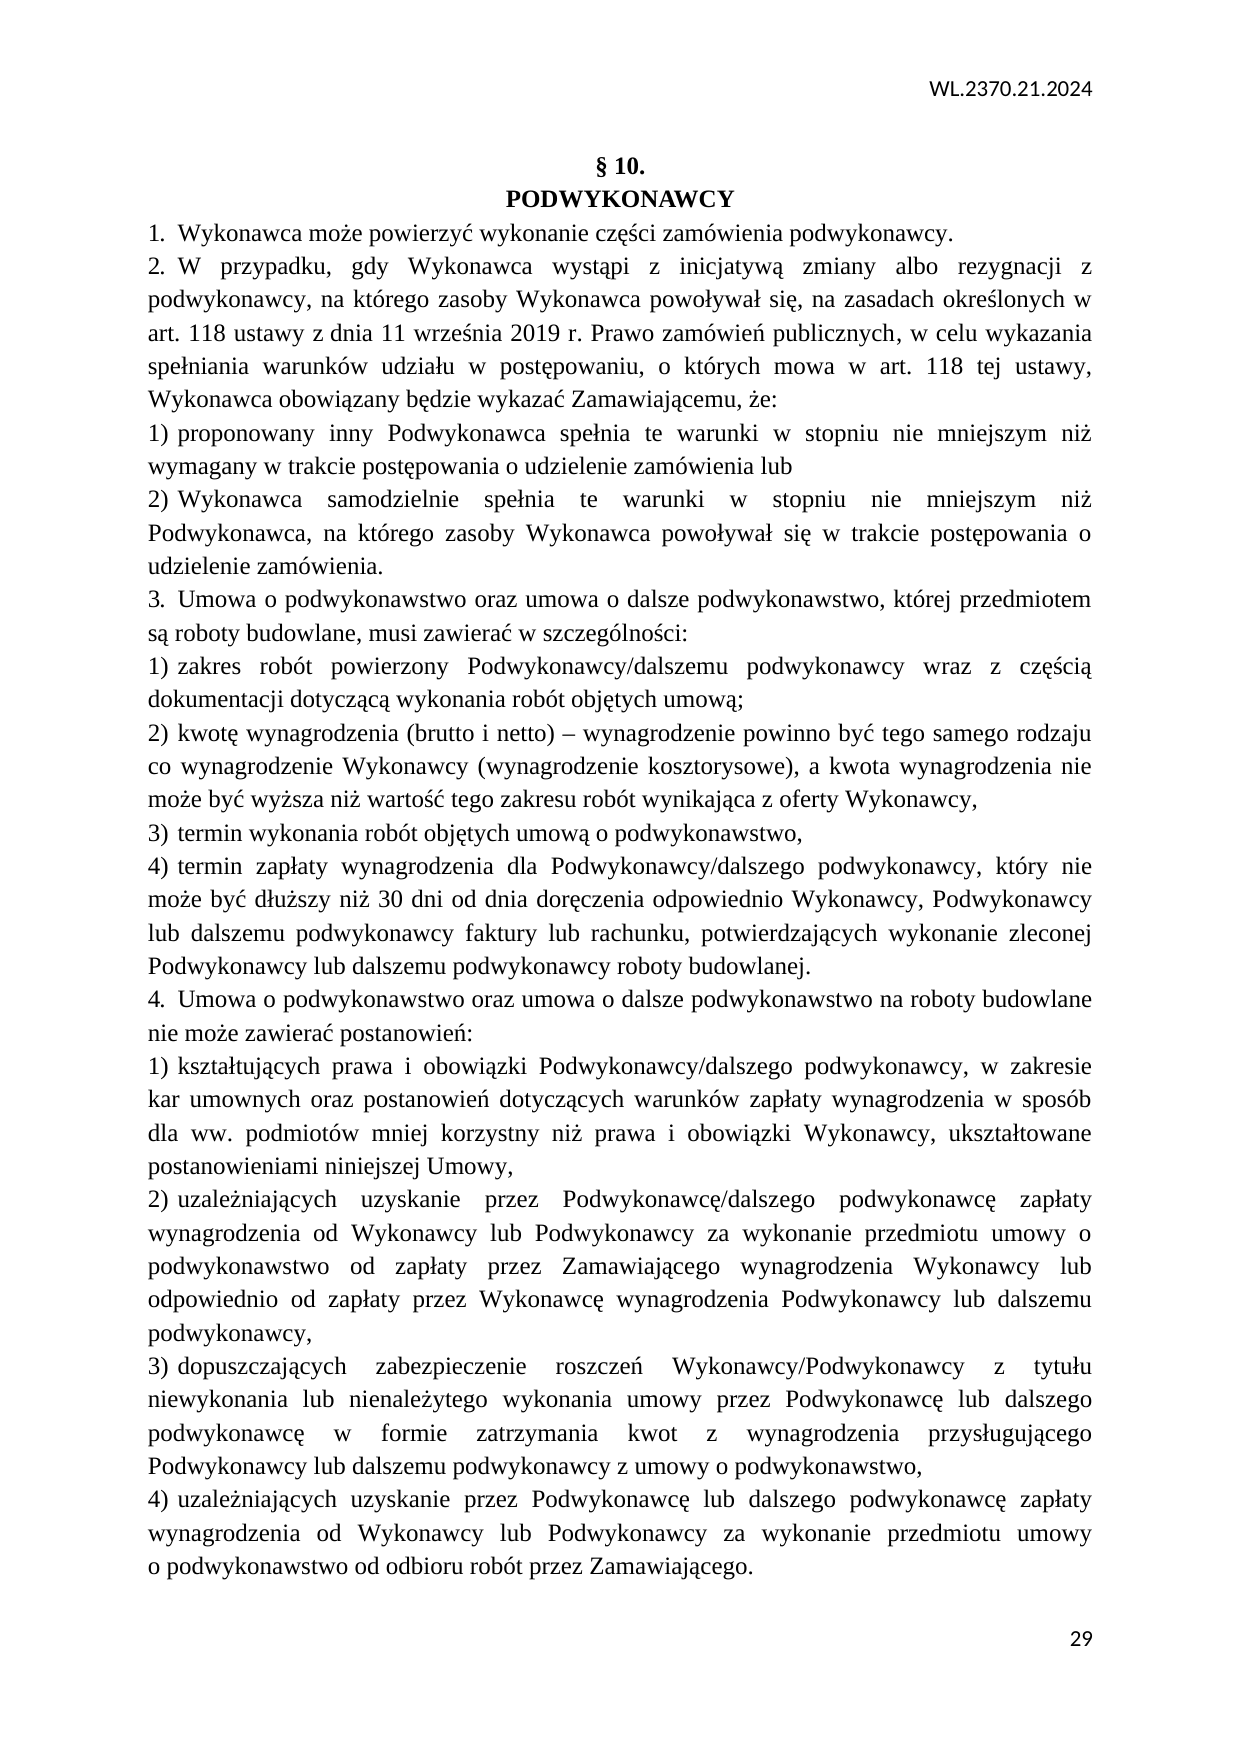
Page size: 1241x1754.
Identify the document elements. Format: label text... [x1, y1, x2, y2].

text PODWYKONAWCY [148, 181, 1093, 214]
list kształtujących prawa i obowiązki Podwykonawcy/dalszego podwykonawcy, w zakresie kar umownych oraz postanowień dotyczących warunków zapłaty wynagrodzenia w sposób dla ww. podmiotów mniej korzystny niż prawa i obowiązki Wykonawcy, ukształtowane postanowieniami niniejszej Umowy, [148, 1048, 1093, 1181]
list proponowany inny Podwykonawca spełnia te warunki w stopniu nie mniejszym niż wymagany w trakcie postępowania o udzielenie zamówienia lub [148, 414, 1093, 481]
list W przypadku, gdy Wykonawca wystąpi z inicjatywą zmiany albo rezygnacji z podwykonawcy, na którego zasoby Wykonawca powoływał się, na zasadach określonych w art. 118 ustawy z dnia 11 września 2019 r. Prawo zamówień publicznych, w celu wykazania spełniania warunków udziału w postępowaniu, o których mowa w art. 118 tej ustawy, Wykonawca obowiązany będzie wykazać Zamawiającemu, że: [148, 248, 1093, 414]
list zakres robót powierzony Podwykonawcy/dalszemu podwykonawcy wraz z częścią dokumentacji dotyczącą wykonania robót objętych umową; [148, 648, 1093, 714]
list Umowa o podwykonawstwo oraz umowa o dalsze podwykonawstwo, której przedmiotem są roboty budowlane, musi zawierać w szczególności: [148, 581, 1093, 648]
list Umowa o podwykonawstwo oraz umowa o dalsze podwykonawstwo na roboty budowlane nie może zawierać postanowień: [148, 981, 1093, 1048]
list termin wykonania robót objętych umową o podwykonawstwo, [148, 814, 1093, 848]
list Wykonawca samodzielnie spełnia te warunki w stopniu nie mniejszym niż Podwykonawca, na którego zasoby Wykonawca powoływał się w trakcie postępowania o udzielenie zamówienia. [148, 481, 1093, 581]
list Wykonawca może powierzyć wykonanie części zamówienia podwykonawcy. [148, 214, 1093, 248]
list uzależniających uzyskanie przez Podwykonawcę lub dalszego podwykonawcę zapłaty wynagrodzenia od Wykonawcy lub Podwykonawcy za wykonanie przedmiotu umowy o podwykonawstwo od odbioru robót przez Zamawiającego. [148, 1481, 1093, 1581]
text § 10. [148, 148, 1093, 181]
list uzależniających uzyskanie przez Podwykonawcę/dalszego podwykonawcę zapłaty wynagrodzenia od Wykonawcy lub Podwykonawcy za wykonanie przedmiotu umowy o podwykonawstwo od zapłaty przez Zamawiającego wynagrodzenia Wykonawcy lub odpowiednio od zapłaty przez Wykonawcę wynagrodzenia Podwykonawcy lub dalszemu podwykonawcy, [148, 1181, 1093, 1348]
list termin zapłaty wynagrodzenia dla Podwykonawcy/dalszego podwykonawcy, który nie może być dłuższy niż 30 dni od dnia doręczenia odpowiednio Wykonawcy, Podwykonawcy lub dalszemu podwykonawcy faktury lub rachunku, potwierdzających wykonanie zleconej Podwykonawcy lub dalszemu podwykonawcy roboty budowlanej. [148, 848, 1093, 981]
list kwotę wynagrodzenia (brutto i netto) – wynagrodzenie powinno być tego samego rodzaju co wynagrodzenie Wykonawcy (wynagrodzenie kosztorysowe), a kwota wynagrodzenia nie może być wyższa niż wartość tego zakresu robót wynikająca z oferty Wykonawcy, [148, 714, 1093, 814]
list dopuszczających zabezpieczenie roszczeń Wykonawcy/Podwykonawcy z tytułu niewykonania lub nienależytego wykonania umowy przez Podwykonawcę lub dalszego podwykonawcę w formie zatrzymania kwot z wynagrodzenia przysługującego Podwykonawcy lub dalszemu podwykonawcy z umowy o podwykonawstwo, [148, 1348, 1093, 1481]
